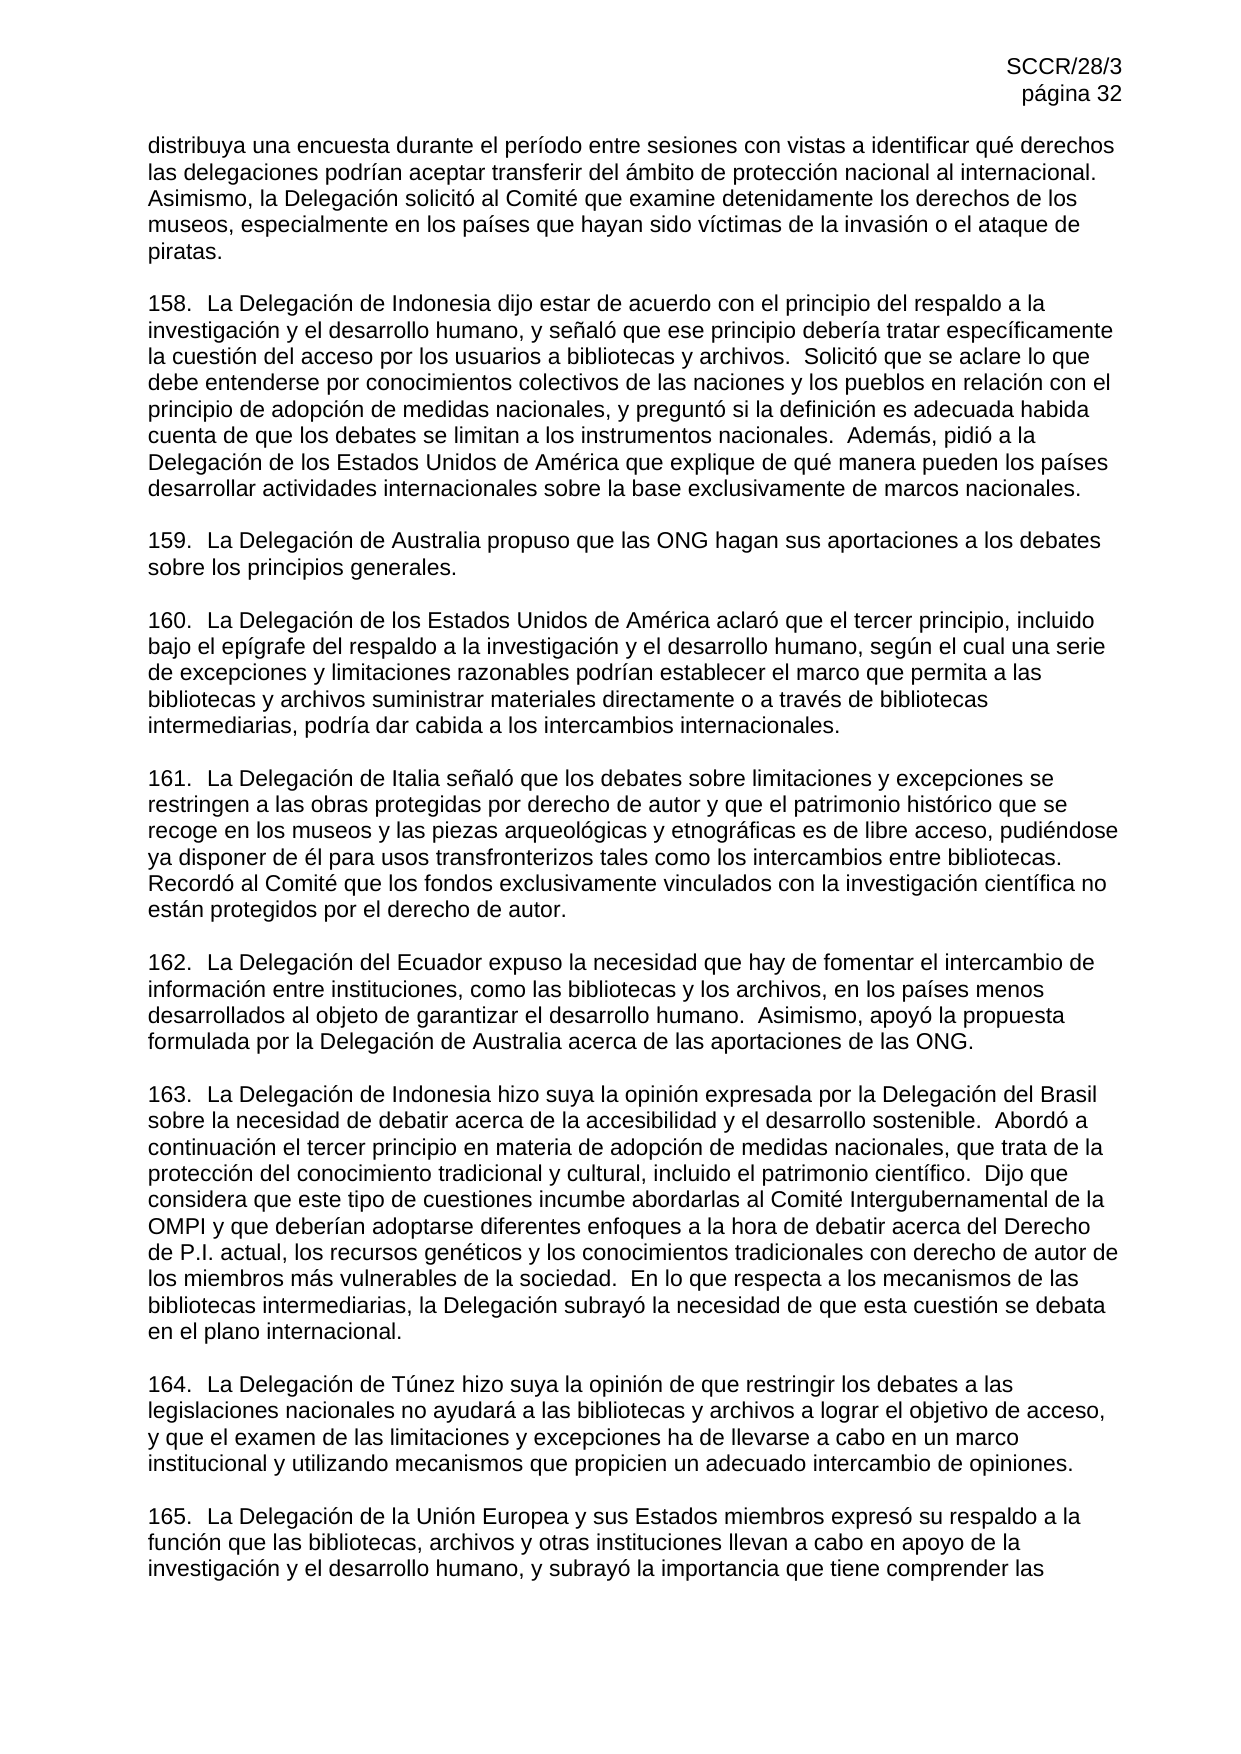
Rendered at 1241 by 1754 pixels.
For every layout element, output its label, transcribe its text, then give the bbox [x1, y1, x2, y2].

list La Delegación de Indonesia hizo suya la opinión expresada por la Delegación del Brasil sobre la necesidad de debatir acerca de la accesibilidad y el desarrollo sostenible. Abordó a continuación el tercer principio en materia de adopción de medidas nacionales, que trata de la protección del conocimiento tradicional y cultural, incluido el patrimonio científico. Dijo que considera que este tipo de cuestiones incumbe abordarlas al Comité Intergubernamental de la OMPI y que deberían adoptarse diferentes enfoques a la hora de debatir acerca del Derecho de P.I. actual, los recursos genéticos y los conocimientos tradicionales con derecho de autor de los miembros más vulnerables de la sociedad. En lo que respecta a los mecanismos de las bibliotecas intermediarias, la Delegación subrayó la necesidad de que esta cuestión se debata en el plano internacional. [148, 1081, 1122, 1344]
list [148, 132, 1122, 264]
list La Delegación de Italia señaló que los debates sobre limitaciones y excepciones se restringen a las obras protegidas por derecho de autor y que el patrimonio histórico que se recoge en los museos y las piezas arqueológicas y etnográficas es de libre acceso, pudiéndose ya disponer de él para usos transfronterizos tales como los intercambios entre bibliotecas. Recordó al Comité que los fondos exclusivamente vinculados con la investigación científica no están protegidos por el derecho de autor. [148, 765, 1122, 923]
list La Delegación de Indonesia dijo estar de acuerdo con el principio del respaldo a la investigación y el desarrollo humano, y señaló que ese principio debería tratar específicamente la cuestión del acceso por los usuarios a bibliotecas y archivos. Solicitó que se aclare lo que debe entenderse por conocimientos colectivos de las naciones y los pueblos en relación con el principio de adopción de medidas nacionales, y preguntó si la definición es adecuada habida cuenta de que los debates se limitan a los instrumentos nacionales. Además, pidió a la Delegación de los Estados Unidos de América que explique de qué manera pueden los países desarrollar actividades internacionales sobre la base exclusivamente de marcos nacionales. [148, 290, 1122, 501]
list La Delegación de Túnez hizo suya la opinión de que restringir los debates a las legislaciones nacionales no ayudará a las bibliotecas y archivos a lograr el objetivo de acceso, y que el examen de las limitaciones y excepciones ha de llevarse a cabo en un marco institucional y utilizando mecanismos que propicien un adecuado intercambio de opiniones. [148, 1371, 1122, 1476]
list La Delegación del Ecuador expuso la necesidad que hay de fomentar el intercambio de información entre instituciones, como las bibliotecas y los archivos, en los países menos desarrollados al objeto de garantizar el desarrollo humano. Asimismo, apoyó la propuesta formulada por la Delegación de Australia acerca de las aportaciones de las ONG. [148, 949, 1122, 1054]
list La Delegación de los Estados Unidos de América aclaró que el tercer principio, incluido bajo el epígrafe del respaldo a la investigación y el desarrollo humano, según el cual una serie de excepciones y limitaciones razonables podrían establecer el marco que permita a las bibliotecas y archivos suministrar materiales directamente o a través de bibliotecas intermediarias, podría dar cabida a los intercambios internacionales. [148, 607, 1122, 738]
list La Delegación de Australia propuso que las ONG hagan sus aportaciones a los debates sobre los principios generales. [148, 527, 1122, 580]
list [148, 1503, 1122, 1582]
